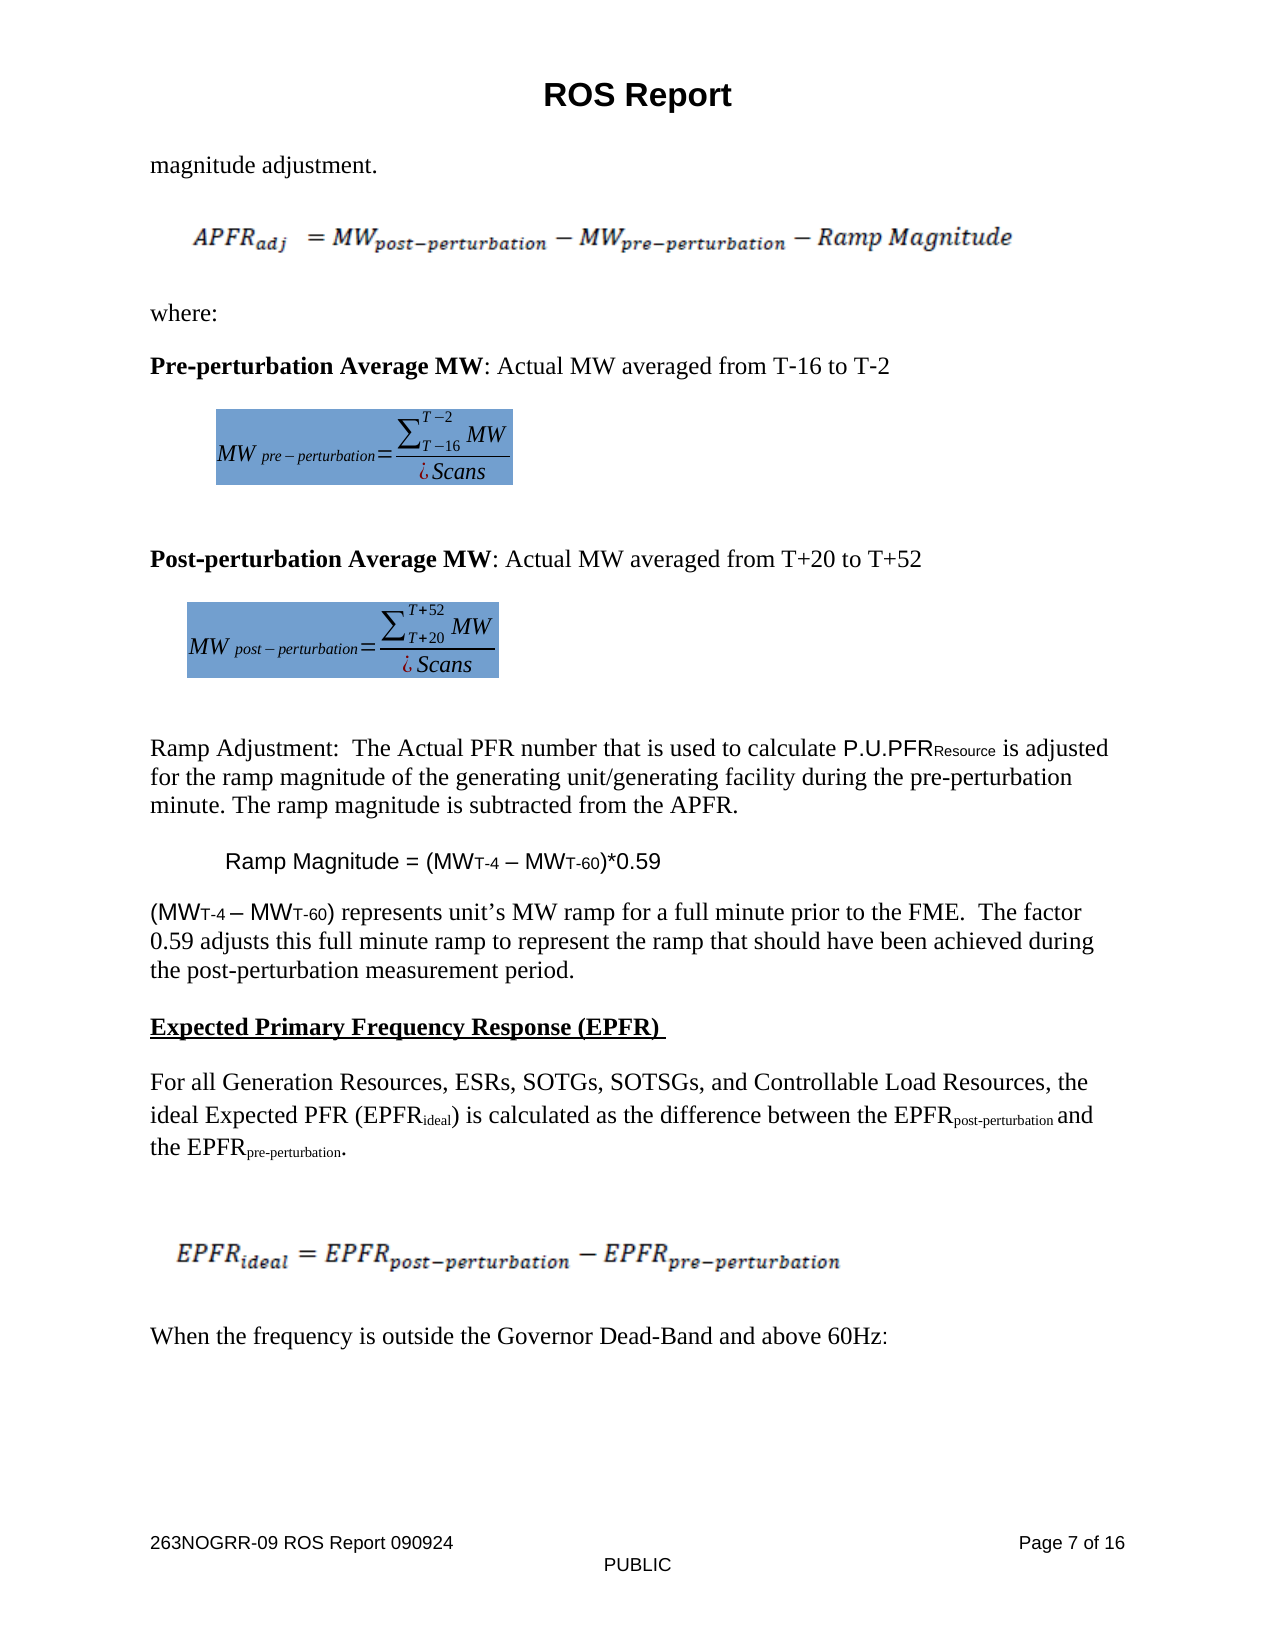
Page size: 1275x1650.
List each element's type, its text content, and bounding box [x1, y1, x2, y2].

text When the frequency is outside the Governor Dead-Band and above 60Hz: [150, 1321, 1125, 1350]
text Ramp Adjustment: The Actual PFR number that is used to calculate P.U.PFRResource is adjusted for the ramp magnitude of the generating unit/generating facility during the pre‐perturbation minute. The ramp magnitude is subtracted from the APFR. [150, 733, 1125, 819]
text where: [150, 274, 1125, 327]
text For all Generation Resources, ESRs, SOTGs, SOTSGs, and Controllable Load Resources, the ideal Expected PFR (EPFRideal) is calculated as the difference between the EPFRpost‐perturbation and the EPFRpre‐perturbation. [150, 1064, 1115, 1161]
picture [150, 210, 1049, 274]
picture [150, 1221, 894, 1293]
text Pre‐perturbation Average MW: Actual MW averaged from T‐16 to T‐2 [150, 327, 1125, 380]
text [150, 150, 1076, 179]
text Expected Primary Frequency Response (EPFR) [150, 1012, 1125, 1041]
text Post‐perturbation Average MW: Actual MW averaged from T+20 to T+52 [150, 543, 1125, 573]
text (MWT‐4 – MWT‐60) represents unit’s MW ramp for a full minute prior to the FME. The factor 0.59 adjusts this full minute ramp to represent the ramp that should have been achieved during the post‐perturbation measurement period. [150, 897, 1125, 983]
text Ramp Magnitude = (MWT‐4 – MWT‐60)*0.59 [150, 842, 1125, 874]
